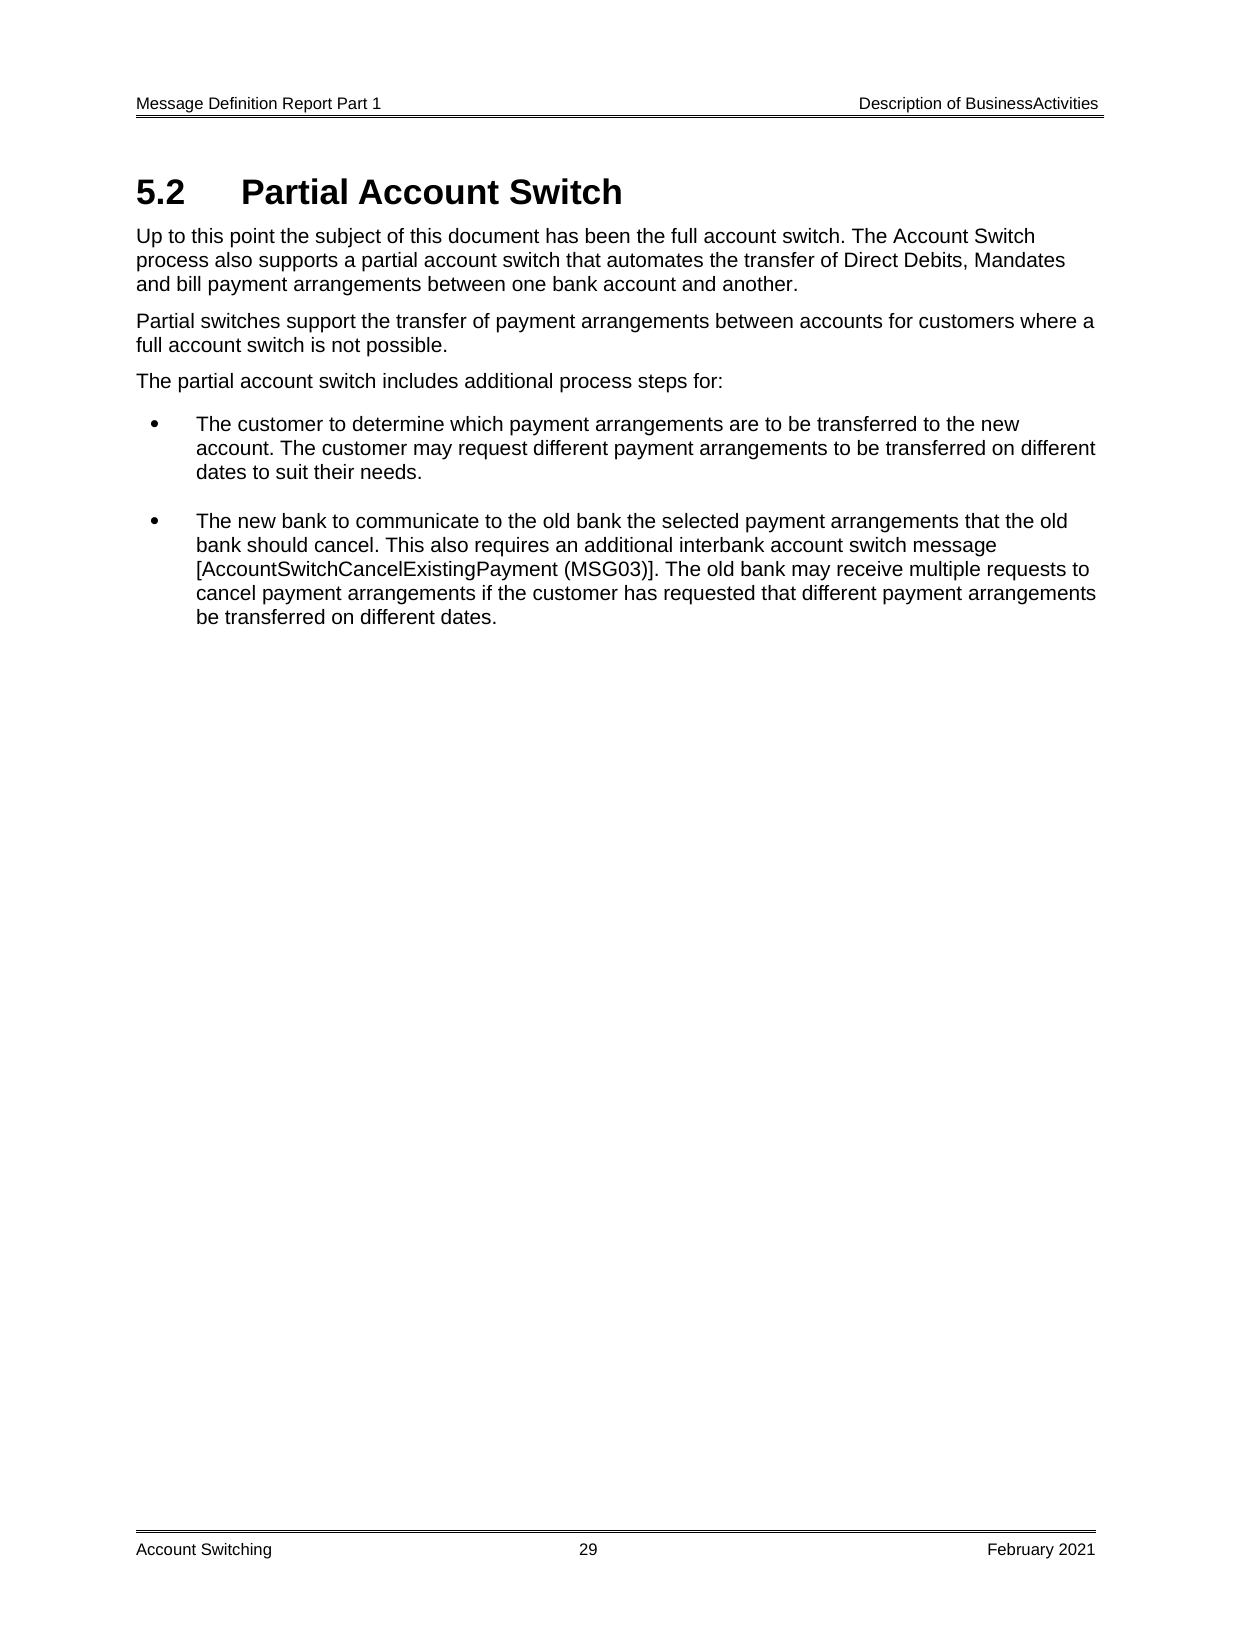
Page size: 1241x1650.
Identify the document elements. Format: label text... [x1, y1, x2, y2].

list The new bank to communicate to the old bank the selected payment arrangements that the old bank should cancel. This also requires an additional interbank account switch message [AccountSwitchCancelExistingPayment (MSG03)]. The old bank may receive multiple requests to cancel payment arrangements if the customer has requested that different payment arrangements be transferred on different dates. [151, 509, 1104, 628]
text The partial account switch includes additional process steps for: [136, 369, 1104, 393]
text Partial switches support the transfer of payment arrangements between accounts for customers where a full account switch is not possible. [136, 308, 1104, 356]
list The customer to determine which payment arrangements are to be transferred to the new account. The customer may request different payment arrangements to be transferred on different dates to suit their needs. [151, 412, 1104, 484]
text Up to this point the subject of this document has been the full account switch. The Account Switch process also supports a partial account switch that automates the transfer of Direct Debits, Mandates and bill payment arrangements between one bank account and another. [136, 224, 1104, 296]
subtitle Partial Account Switch [136, 171, 1104, 212]
